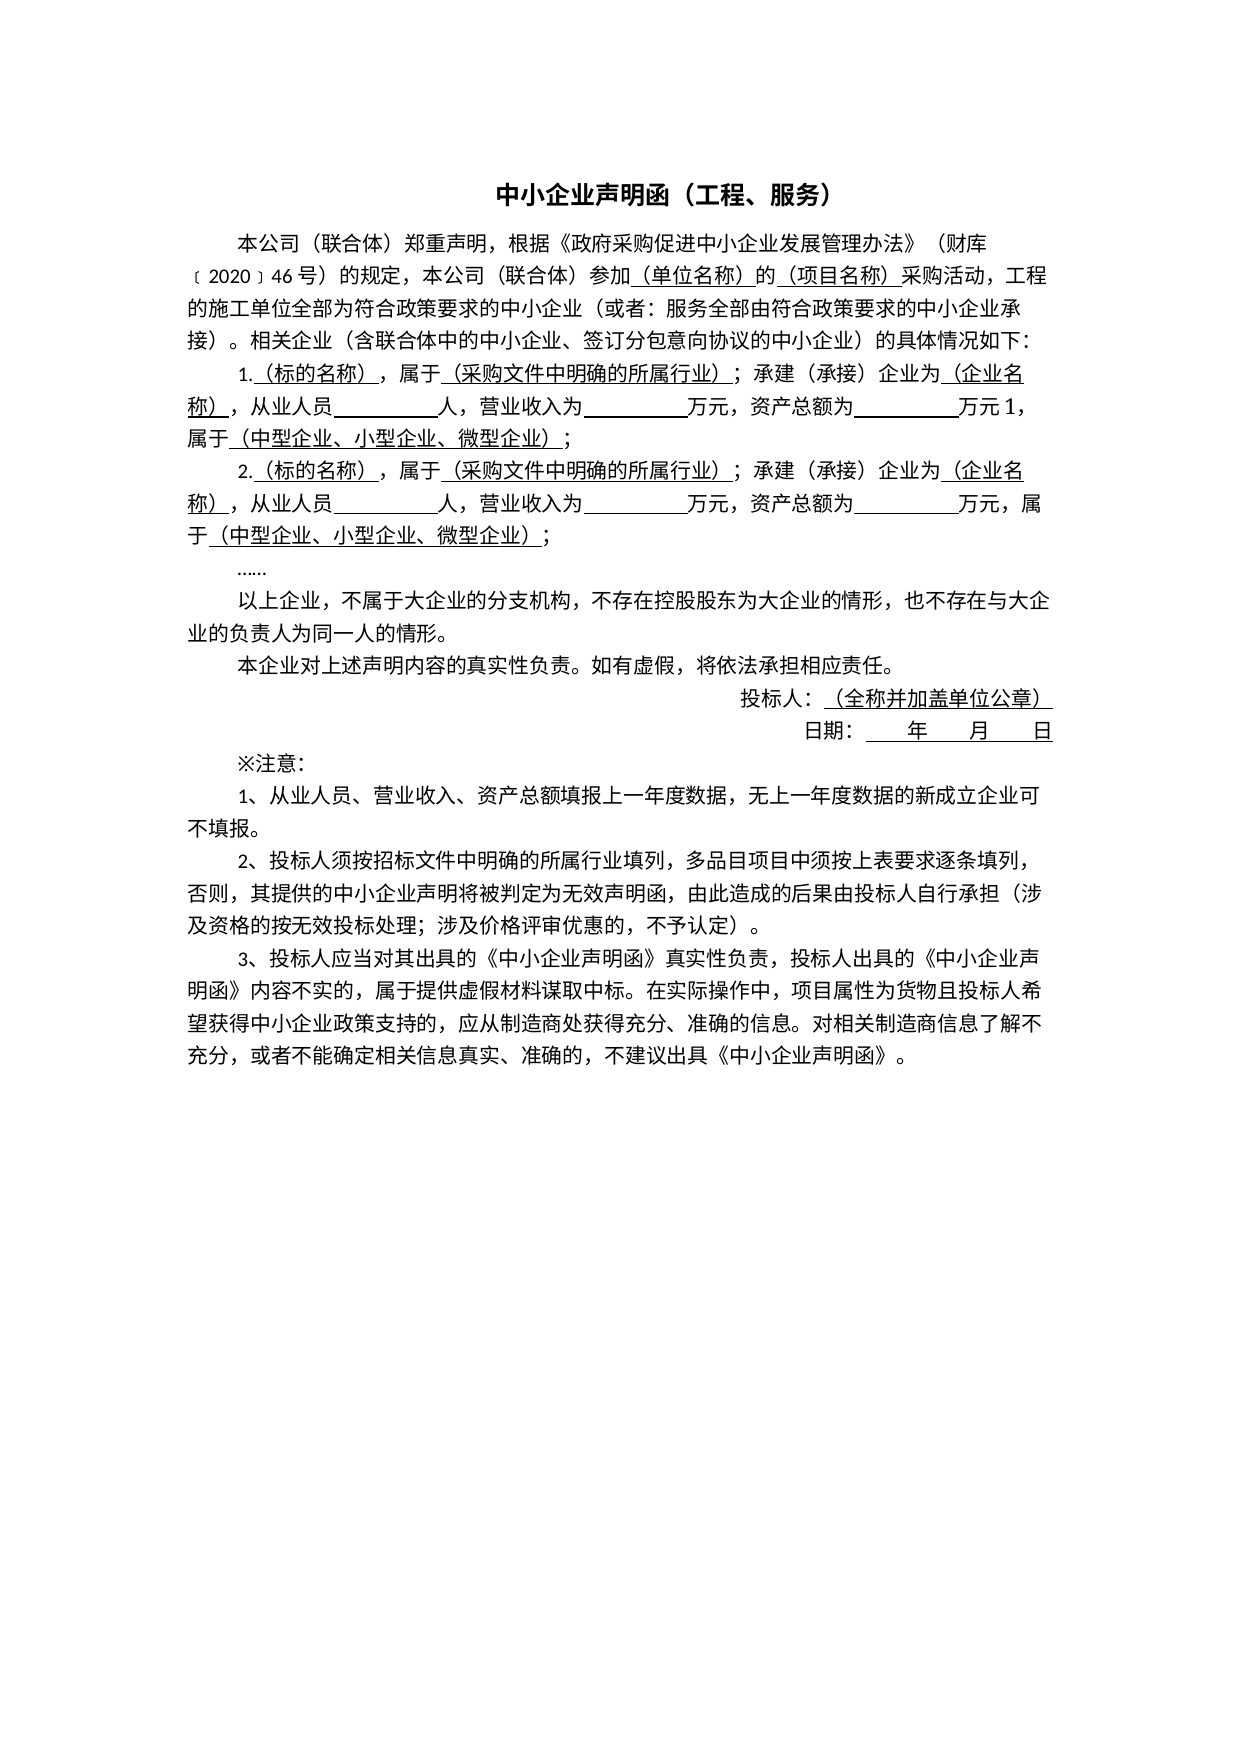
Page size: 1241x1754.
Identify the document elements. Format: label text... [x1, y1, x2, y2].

text 中小企业声明函（工程、服务） [187, 162, 1053, 227]
text 本公司（联合体）郑重声明，根据《政府采购促进中小企业发展管理办法》（财库﹝2020﹞46 号）的规定，本公司（联合体）参加（单位名称）的（项目名称）采购活动，工程的施工单位全部为符合政策要求的中小企业（或者：服务全部由符合政策要求的中小企业承接）。相关企业（含联合体中的中小企业、签订分包意向协议的中小企业）的具体情况如下： [187, 227, 1053, 357]
text ※注意： [187, 747, 1053, 779]
text 本企业对上述声明内容的真实性负责。如有虚假，将依法承担相应责任。 [187, 649, 1053, 682]
text 2、投标人须按招标文件中明确的所属行业填列，多品目项目中须按上表要求逐条填列，否则，其提供的中小企业声明将被判定为无效声明函，由此造成的后果由投标人自行承担（涉及资格的按无效投标处理；涉及价格评审优惠的，不予认定）。 [187, 844, 1053, 942]
text 1.（标的名称），属于（采购文件中明确的所属行业）；承建（承接）企业为（企业名称），从业人员 人，营业收入为 万元，资产总额为 万元1，属于（中型企业、小型企业、微型企业）； [187, 357, 1053, 454]
text 1、从业人员、营业收入、资产总额填报上一年度数据，无上一年度数据的新成立企业可不填报。 [187, 779, 1053, 844]
text 2.（标的名称），属于（采购文件中明确的所属行业）；承建（承接）企业为（企业名称），从业人员 人，营业收入为 万元，资产总额为 万元，属于（中型企业、小型企业、微型企业）； [187, 454, 1053, 552]
text …… [187, 552, 1053, 584]
text 日期： 年 月 日 [187, 714, 1053, 747]
text 投标人：（全称并加盖单位公章） [187, 682, 1053, 714]
text 3、投标人应当对其出具的《中小企业声明函》真实性负责，投标人出具的《中小企业声明函》内容不实的，属于提供虚假材料谋取中标。在实际操作中，项目属性为货物且投标人希望获得中小企业政策支持的，应从制造商处获得充分、准确的信息。对相关制造商信息了解不充分，或者不能确定相关信息真实、准确的，不建议出具《中小企业声明函》。 [187, 942, 1053, 1072]
text 以上企业，不属于大企业的分支机构，不存在控股股东为大企业的情形，也不存在与大企业的负责人为同一人的情形。 [187, 584, 1053, 649]
